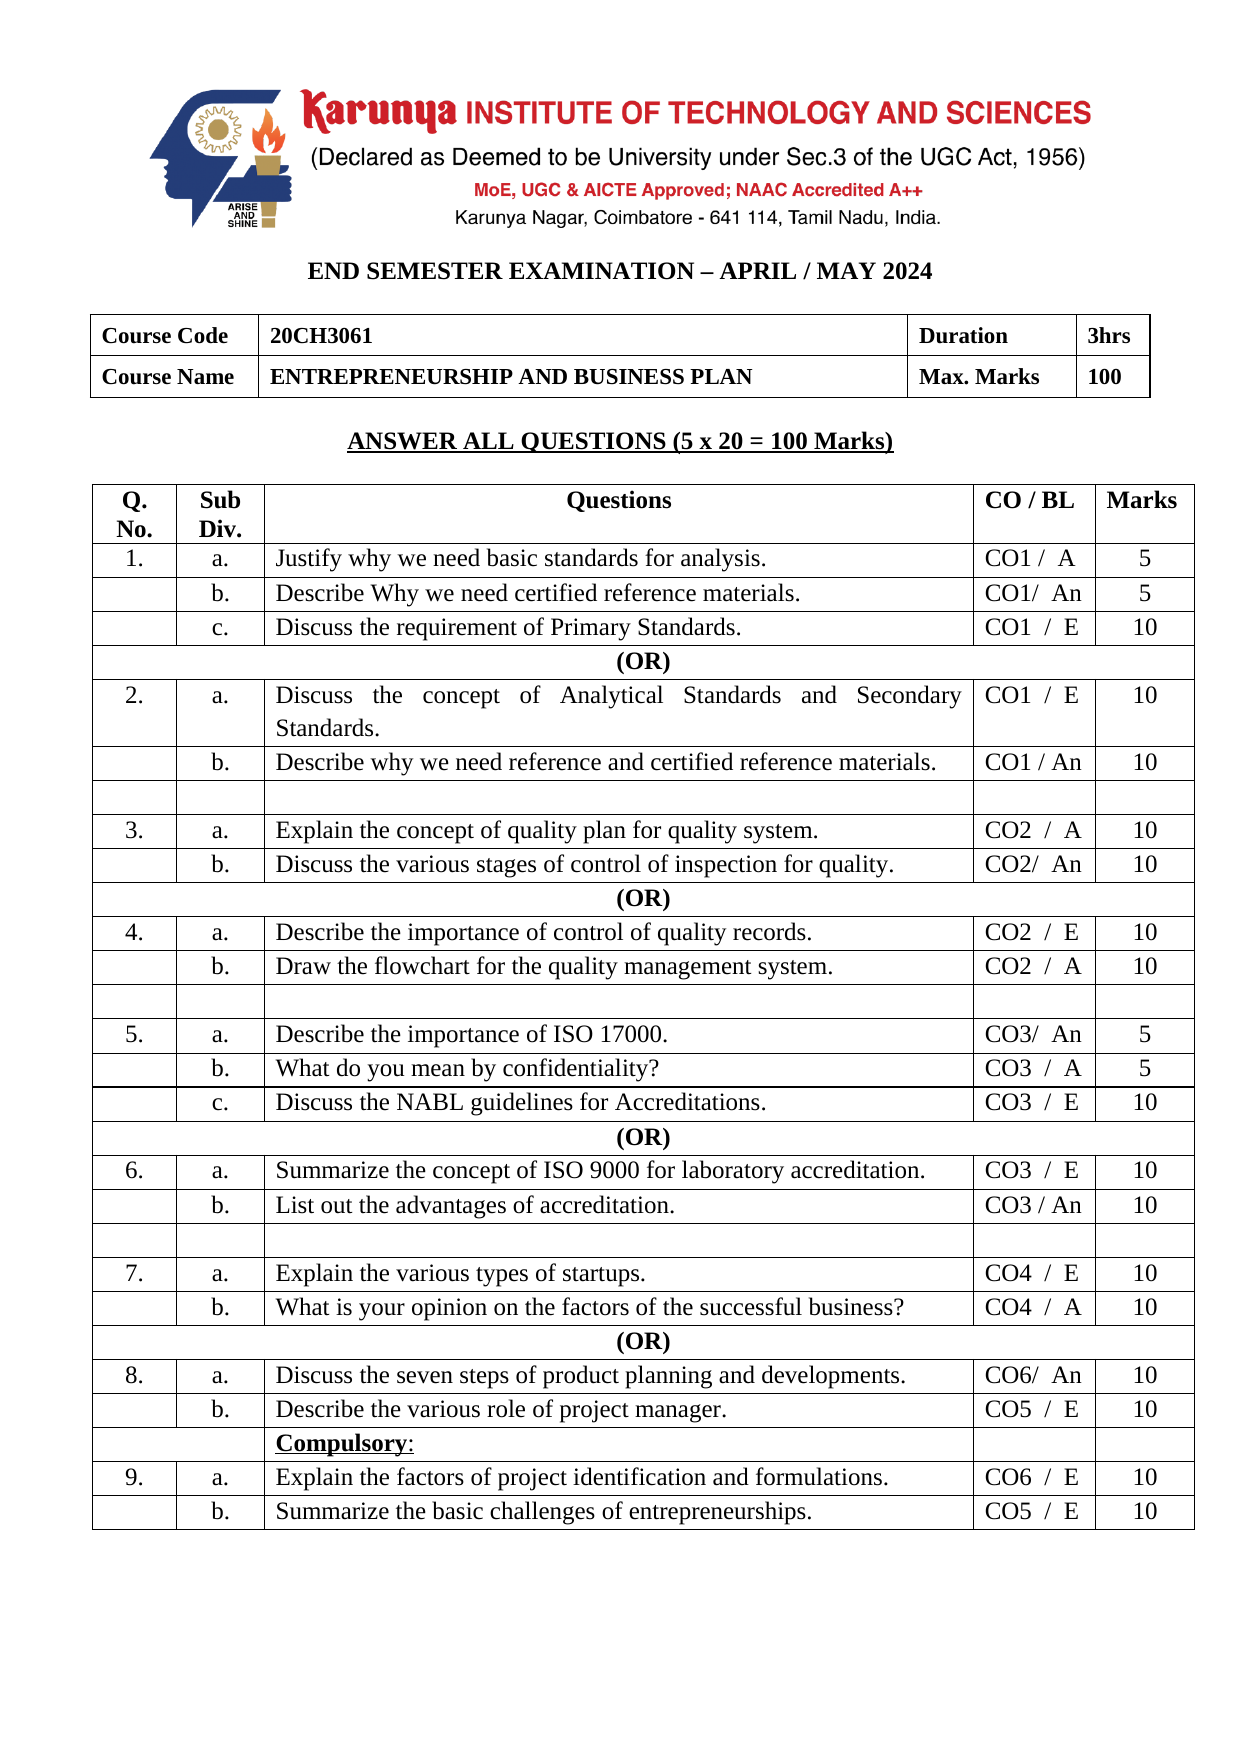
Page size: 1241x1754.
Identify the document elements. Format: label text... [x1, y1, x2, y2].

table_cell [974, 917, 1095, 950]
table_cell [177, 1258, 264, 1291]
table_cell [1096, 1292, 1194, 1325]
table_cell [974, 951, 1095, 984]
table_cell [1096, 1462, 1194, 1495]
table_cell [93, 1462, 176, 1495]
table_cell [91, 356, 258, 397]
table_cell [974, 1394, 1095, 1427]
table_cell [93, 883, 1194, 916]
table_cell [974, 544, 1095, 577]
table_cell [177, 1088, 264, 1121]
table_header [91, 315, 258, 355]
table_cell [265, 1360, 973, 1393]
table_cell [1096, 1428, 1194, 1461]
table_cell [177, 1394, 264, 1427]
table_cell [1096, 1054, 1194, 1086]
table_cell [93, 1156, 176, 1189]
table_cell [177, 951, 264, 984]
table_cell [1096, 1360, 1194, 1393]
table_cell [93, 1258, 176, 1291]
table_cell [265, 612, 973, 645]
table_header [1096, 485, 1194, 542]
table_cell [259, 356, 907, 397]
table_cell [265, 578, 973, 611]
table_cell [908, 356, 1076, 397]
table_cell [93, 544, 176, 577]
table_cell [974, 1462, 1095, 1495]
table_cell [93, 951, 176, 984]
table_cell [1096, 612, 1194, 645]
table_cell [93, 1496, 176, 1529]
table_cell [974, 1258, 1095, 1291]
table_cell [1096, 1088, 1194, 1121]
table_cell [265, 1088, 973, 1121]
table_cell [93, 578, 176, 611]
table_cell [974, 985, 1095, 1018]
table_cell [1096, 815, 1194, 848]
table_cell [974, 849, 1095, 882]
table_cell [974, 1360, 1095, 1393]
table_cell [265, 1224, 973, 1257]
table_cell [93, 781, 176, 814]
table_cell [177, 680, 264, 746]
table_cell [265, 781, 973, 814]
text ANSWER ALL QUESTIONS (5 x 20 = 100 Marks) [90, 426, 1150, 455]
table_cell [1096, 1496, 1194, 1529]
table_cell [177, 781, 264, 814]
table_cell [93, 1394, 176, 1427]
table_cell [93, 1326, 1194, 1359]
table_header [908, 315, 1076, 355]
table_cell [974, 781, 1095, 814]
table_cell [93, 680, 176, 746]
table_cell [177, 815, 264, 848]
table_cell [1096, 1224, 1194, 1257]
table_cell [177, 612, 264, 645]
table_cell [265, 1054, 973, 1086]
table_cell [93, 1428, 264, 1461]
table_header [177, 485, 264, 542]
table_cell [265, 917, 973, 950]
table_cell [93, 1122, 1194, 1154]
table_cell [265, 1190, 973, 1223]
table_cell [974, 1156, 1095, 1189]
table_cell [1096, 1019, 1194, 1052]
picture [149, 89, 1091, 228]
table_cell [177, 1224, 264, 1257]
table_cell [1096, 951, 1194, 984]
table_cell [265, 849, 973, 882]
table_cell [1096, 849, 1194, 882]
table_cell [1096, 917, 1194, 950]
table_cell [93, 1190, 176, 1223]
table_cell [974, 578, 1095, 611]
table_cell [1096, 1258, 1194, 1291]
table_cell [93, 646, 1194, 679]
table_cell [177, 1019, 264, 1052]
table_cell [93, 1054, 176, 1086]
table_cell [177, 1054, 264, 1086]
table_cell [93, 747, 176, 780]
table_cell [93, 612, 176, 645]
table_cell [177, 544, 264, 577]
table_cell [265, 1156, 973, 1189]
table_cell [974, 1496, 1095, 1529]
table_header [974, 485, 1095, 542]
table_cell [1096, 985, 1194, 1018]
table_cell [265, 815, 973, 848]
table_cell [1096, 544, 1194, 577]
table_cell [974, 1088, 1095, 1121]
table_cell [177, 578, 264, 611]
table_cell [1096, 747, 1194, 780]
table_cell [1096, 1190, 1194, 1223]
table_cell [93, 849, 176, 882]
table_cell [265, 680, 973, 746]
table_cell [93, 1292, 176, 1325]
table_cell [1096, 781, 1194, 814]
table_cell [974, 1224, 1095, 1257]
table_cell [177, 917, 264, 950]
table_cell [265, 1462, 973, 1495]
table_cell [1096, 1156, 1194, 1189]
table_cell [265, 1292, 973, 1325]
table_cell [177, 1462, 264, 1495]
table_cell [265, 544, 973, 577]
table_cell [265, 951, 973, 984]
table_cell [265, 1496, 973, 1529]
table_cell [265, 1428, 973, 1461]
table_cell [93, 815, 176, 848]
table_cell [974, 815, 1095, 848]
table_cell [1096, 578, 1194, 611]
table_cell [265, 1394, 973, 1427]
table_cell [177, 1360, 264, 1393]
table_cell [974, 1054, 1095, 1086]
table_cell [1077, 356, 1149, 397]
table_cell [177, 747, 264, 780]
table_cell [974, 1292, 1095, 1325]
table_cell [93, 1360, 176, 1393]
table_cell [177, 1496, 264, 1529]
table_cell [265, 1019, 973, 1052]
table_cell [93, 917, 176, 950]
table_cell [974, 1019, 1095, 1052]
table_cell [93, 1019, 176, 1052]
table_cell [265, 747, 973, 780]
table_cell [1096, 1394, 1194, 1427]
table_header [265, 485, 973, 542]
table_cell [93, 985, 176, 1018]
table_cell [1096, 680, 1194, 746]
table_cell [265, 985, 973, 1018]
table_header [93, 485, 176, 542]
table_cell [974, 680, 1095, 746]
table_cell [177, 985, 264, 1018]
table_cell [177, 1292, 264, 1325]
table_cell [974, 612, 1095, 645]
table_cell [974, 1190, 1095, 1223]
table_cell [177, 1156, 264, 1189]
text END SEMESTER EXAMINATION – APRIL / MAY 2024 [90, 256, 1150, 285]
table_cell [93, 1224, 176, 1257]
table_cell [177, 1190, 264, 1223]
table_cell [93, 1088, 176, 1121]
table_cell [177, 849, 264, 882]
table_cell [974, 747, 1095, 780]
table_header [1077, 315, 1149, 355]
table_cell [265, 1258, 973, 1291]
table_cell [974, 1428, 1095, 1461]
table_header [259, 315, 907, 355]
